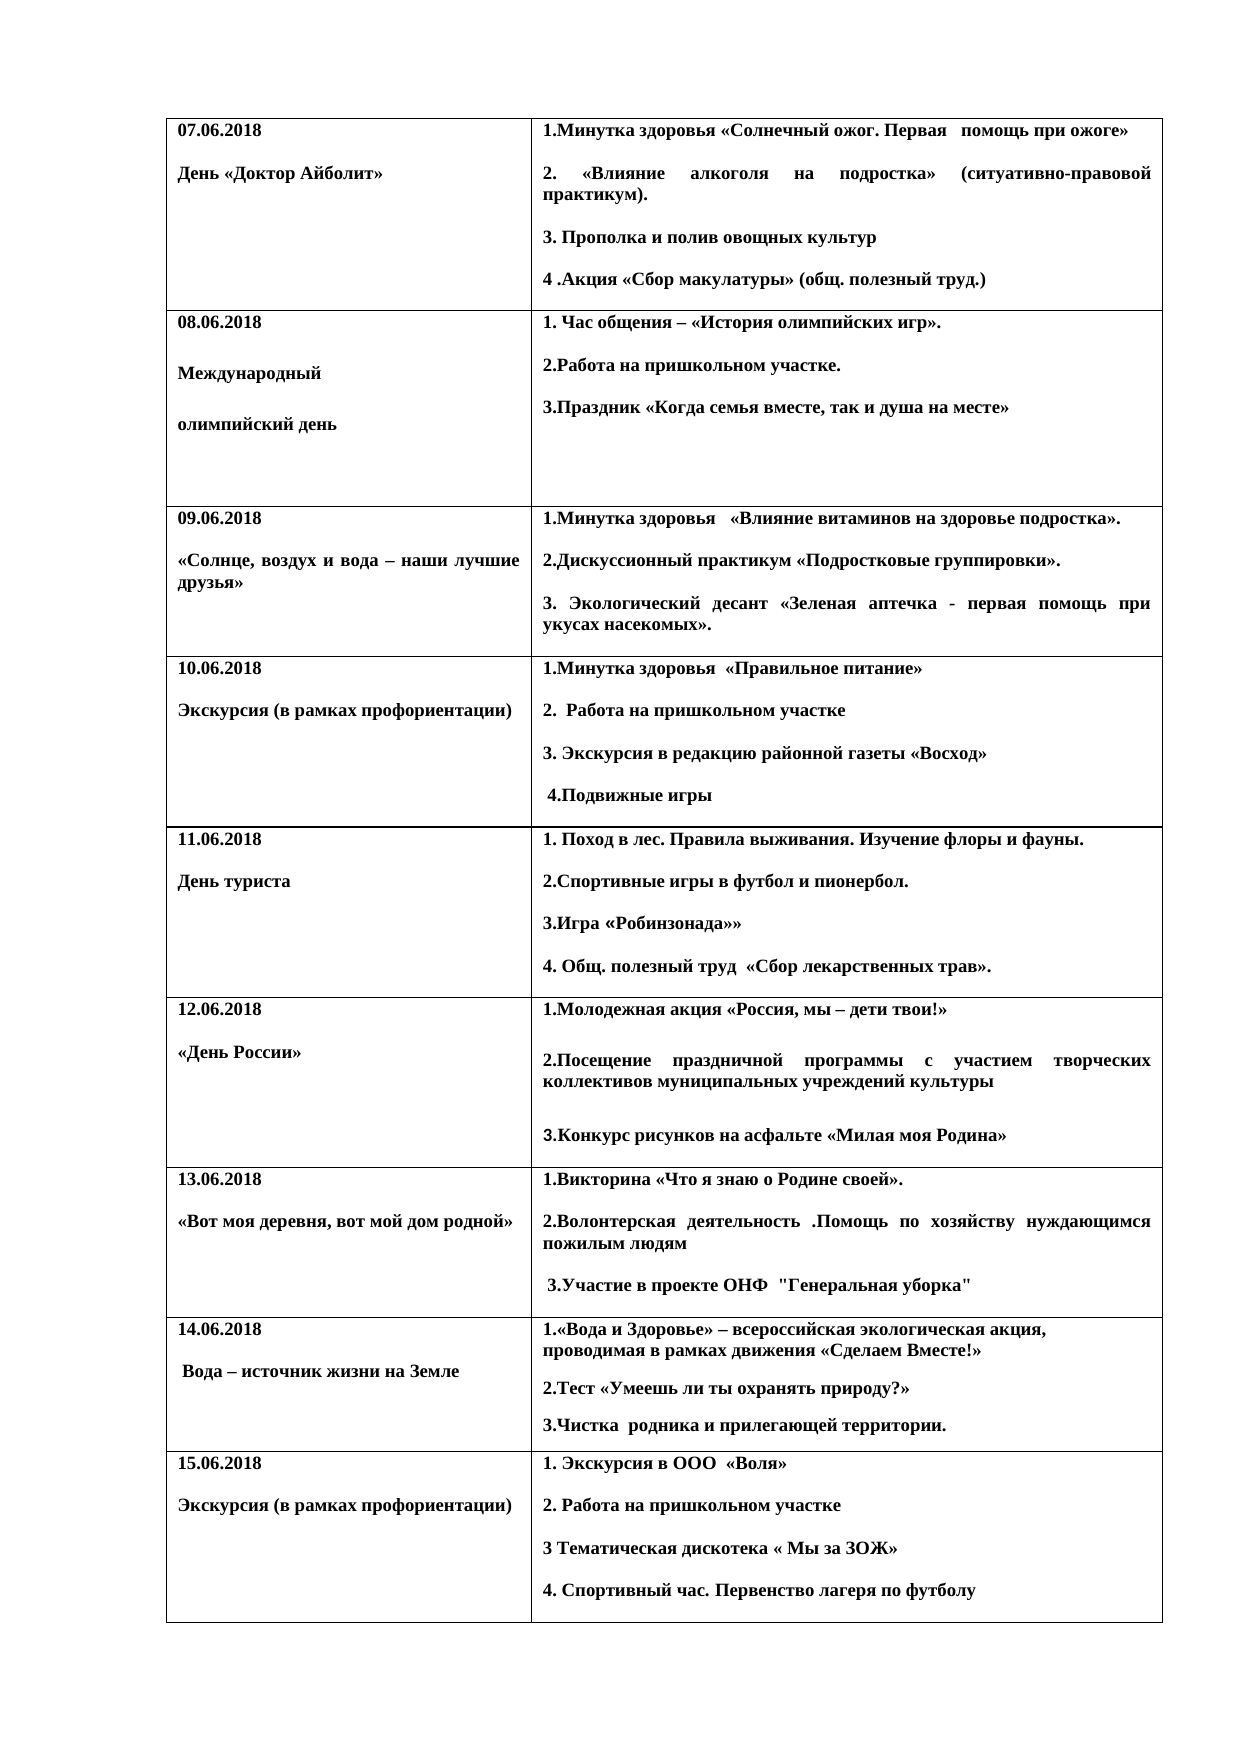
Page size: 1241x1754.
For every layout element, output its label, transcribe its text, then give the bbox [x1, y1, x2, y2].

table_cell 1.Минутка здоровья «Влияние витаминов на здоровье подростка». 2.Дискуссионный практикум «Подростковые группировки». 3. Экологический десант «Зеленая аптечка - первая помощь при укусах насекомых». [532, 507, 1162, 656]
table_cell 15.06.2018 Экскурсия (в рамках профориентации) [167, 1452, 531, 1622]
table_cell 1. Час общения – «История олимпийских игр». 2.Работа на пришкольном участке. 3.Праздник «Когда семья вместе, так и душа на месте» [532, 311, 1162, 506]
table_cell 1. Поход в лес. Правила выживания. Изучение флоры и фауны. 2.Спортивные игры в футбол и пионербол. 3.Игра «Робинзонада»» 4. Общ. полезный труд «Сбор лекарственных трав». [532, 828, 1162, 997]
table_cell 14.06.2018 Вода – источник жизни на Земле [167, 1318, 531, 1451]
table_cell 11.06.2018 День туриста [167, 828, 531, 997]
table_cell 1.Молодежная акция «Россия, мы – дети твои!» 2.Посещение праздничной программы с участием творческих коллективов муниципальных учреждений культуры 3.Конкурс рисунков на асфальте «Милая моя Родина» [532, 998, 1162, 1167]
table_cell 07.06.2018 День «Доктор Айболит» [167, 119, 531, 310]
table_cell 12.06.2018 «День России» [167, 998, 531, 1167]
table_cell 1.Минутка здоровья «Правильное питание» 2. Работа на пришкольном участке 3. Экскурсия в редакцию районной газеты «Восход» 4.Подвижные игры [532, 657, 1162, 826]
table_cell 09.06.2018 «Солнце, воздух и вода – наши лучшие друзья» [167, 507, 531, 656]
table_cell 1. Экскурсия в ООО «Воля» 2. Работа на пришкольном участке 3 Тематическая дискотека « Мы за ЗОЖ» 4. Спортивный час. Первенство лагеря по футболу [532, 1452, 1162, 1622]
table_cell 1.Викторина «Что я знаю о Родине своей». 2.Волонтерская деятельность .Помощь по хозяйству нуждающимся пожилым людям 3.Участие в проекте ОНФ "Генеральная уборка" [532, 1168, 1162, 1317]
table_cell 13.06.2018 «Вот моя деревня, вот мой дом родной» [167, 1168, 531, 1317]
table_cell 1.Минутка здоровья «Солнечный ожог. Первая помощь при ожоге» 2. «Влияние алкоголя на подростка» (ситуативно-правовой практикум). 3. Прополка и полив овощных культур 4 .Акция «Сбор макулатуры» (общ. полезный труд.) [532, 119, 1162, 310]
table_cell 10.06.2018 Экскурсия (в рамках профориентации) [167, 657, 531, 826]
table_cell 1.«Вода и Здоровье» – всероссийская экологическая акция, проводимая в рамках движения «Сделаем Вместе!» 2.Тест «Умеешь ли ты охранять природу?» 3.Чистка родника и прилегающей территории. [532, 1318, 1162, 1451]
table_cell 08.06.2018 Международный олимпийский день [167, 311, 531, 506]
